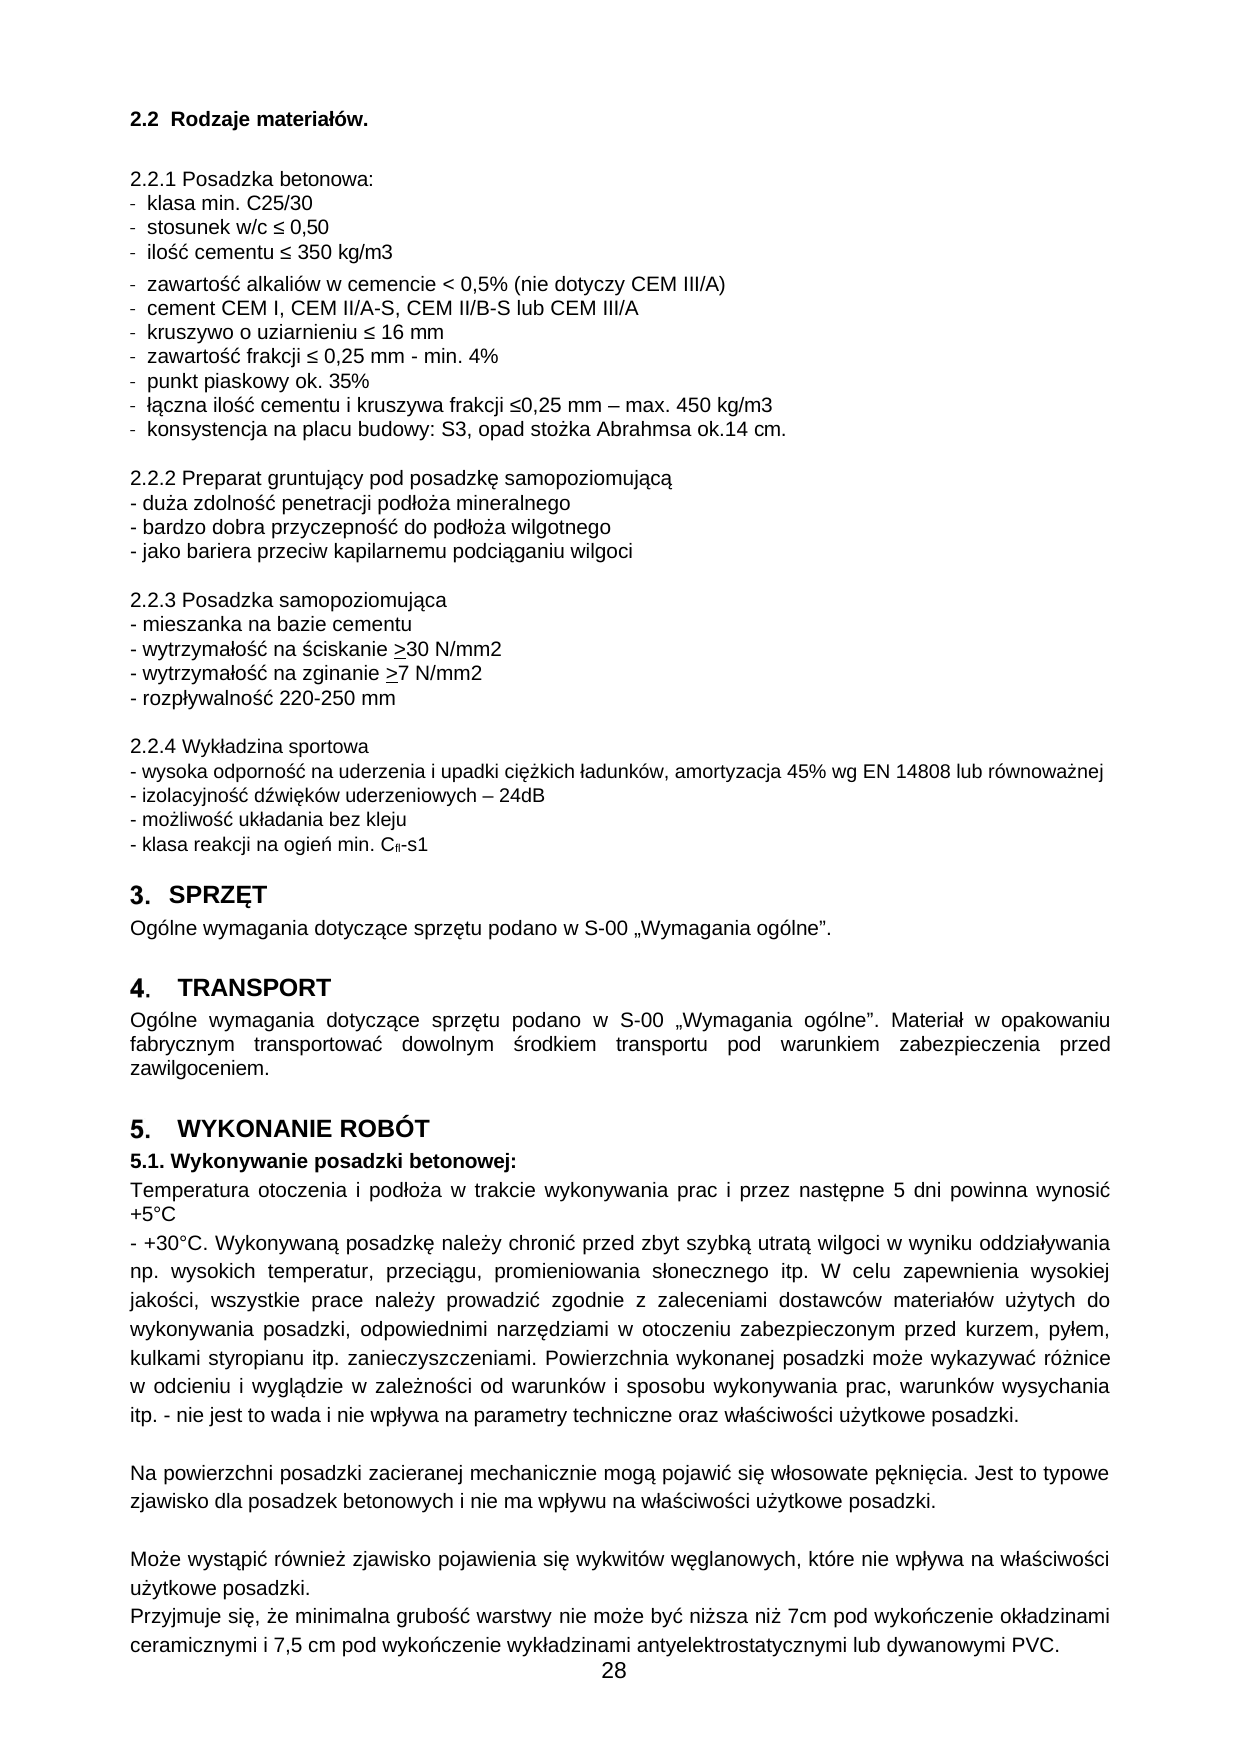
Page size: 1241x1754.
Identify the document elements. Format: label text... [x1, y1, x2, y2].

list cement CEM I, CEM II/A-S, CEM II/B-S lub CEM III/A [129, 296, 1111, 320]
list zawartość frakcji ≤ 0,25 mm - min. 4% [129, 345, 1111, 369]
text - wytrzymałość na ściskanie >30 N/mm2 [130, 637, 1111, 661]
text - jako bariera przeciw kapilarnemu podciąganiu wilgoci [130, 539, 1111, 563]
subtitle WYKONANIE ROBÓT [130, 1113, 1111, 1143]
list stosunek w/c ≤ 0,50 [129, 215, 1146, 239]
text Przyjmuje się, że minimalna grubość warstwy nie może być niższa niż 7cm pod wykończenie okładzinami ceramicznymi i 7,5 cm pod wykończenie wykładzinami antyelektrostatycznymi lub dywanowymi PVC. [130, 1604, 1111, 1657]
subtitle Rodzaje materiałów. [130, 107, 1111, 131]
text 2.2.1 Posadzka betonowa: [130, 167, 1146, 191]
subtitle Ogólne wymagania dotyczące sprzętu podano w S-00 „Wymagania ogólne”. [130, 916, 1111, 940]
picture [129, 1118, 150, 1139]
text - mieszanka na bazie cementu [130, 612, 1111, 637]
list łączna ilość cementu i kruszywa frakcji ≤0,25 mm – max. 450 kg/m3 [129, 393, 1111, 417]
list kruszywo o uziarnieniu ≤ 16 mm [129, 320, 1111, 345]
text - wytrzymałość na zginanie >7 N/mm2 [130, 661, 1111, 685]
list ilość cementu ≤ 350 kg/m3 [129, 239, 1146, 264]
subtitle TRANSPORT [177, 973, 1111, 1002]
picture [129, 978, 150, 998]
list punkt piaskowy ok. 35% [129, 369, 1111, 393]
text - +30°C. Wykonywaną posadzkę należy chronić przed zbyt szybką utratą wilgoci w wyniku oddziaływania np. wysokich temperatur, przeciągu, promieniowania słonecznego itp. W celu zapewnienia wysokiej jakości, wszystkie prace należy prowadzić zgodnie z zaleceniami dostawców materiałów użytych do wykonywania posadzki, odpowiednimi narzędziami w otoczeniu zabezpieczonym przed kurzem, pyłem, kulkami styropianu itp. zanieczyszczeniami. Powierzchnia wykonanej posadzki może wykazywać różnice w odcieniu i wyglądzie w zależności od warunków i sposobu wykonywania prac, warunków wysychania itp. - nie jest to wada i nie wpływa na parametry techniczne oraz właściwości użytkowe posadzki. [130, 1231, 1111, 1427]
text - wysoka odporność na uderzenia i upadki ciężkich ładunków, amortyzacja 45% wg EN 14808 lub równoważnej [130, 758, 1111, 783]
list klasa min. C25/30 [129, 191, 1146, 215]
text - rozpływalność 220-250 mm [130, 685, 1111, 710]
subtitle Ogólne wymagania dotyczące sprzętu podano w S-00 „Wymagania ogólne”. Materiał w opakowaniu fabrycznym transportować dowolnym środkiem transportu pod warunkiem zabezpieczenia przed zawilgoceniem. [130, 1008, 1111, 1080]
text 2.2.2 Preparat gruntujący pod posadzkę samopoziomującą [130, 466, 1111, 490]
text 2.2.4 Wykładzina sportowa [130, 734, 1111, 758]
list konsystencja na placu budowy: S3, opad stożka Abrahmsa ok.14 cm. [129, 417, 1111, 442]
text - bardzo dobra przyczepność do podłoża wilgotnego [130, 515, 1111, 539]
text 2.2.3 Posadzka samopoziomująca [130, 588, 1111, 612]
text Na powierzchni posadzki zacieranej mechanicznie mogą pojawić się włosowate pęknięcia. Jest to typowe zjawisko dla posadzek betonowych i nie ma wpływu na właściwości użytkowe posadzki. [130, 1461, 1110, 1513]
list zawartość alkaliów w cemencie < 0,5% (nie dotyczy CEM III/A) [129, 272, 1111, 296]
text - duża zdolność penetracji podłoża mineralnego [130, 490, 1111, 515]
subtitle 5.1. Wykonywanie posadzki betonowej: [130, 1149, 1111, 1173]
picture [129, 885, 150, 905]
text SPRZĘT [130, 880, 1111, 910]
text - izolacyjność dźwięków uderzeniowych – 24dB [130, 783, 1111, 807]
text Temperatura otoczenia i podłoża w trakcie wykonywania prac i przez następne 5 dni powinna wynosić +5°C [130, 1178, 1111, 1226]
text - możliwość układania bez kleju [130, 807, 1111, 832]
text - klasa reakcji na ogień min. Cfl-s1 [130, 832, 1111, 856]
text Może wystąpić również zjawisko pojawienia się wykwitów węglanowych, które nie wpływa na właściwości użytkowe posadzki. [130, 1547, 1111, 1599]
